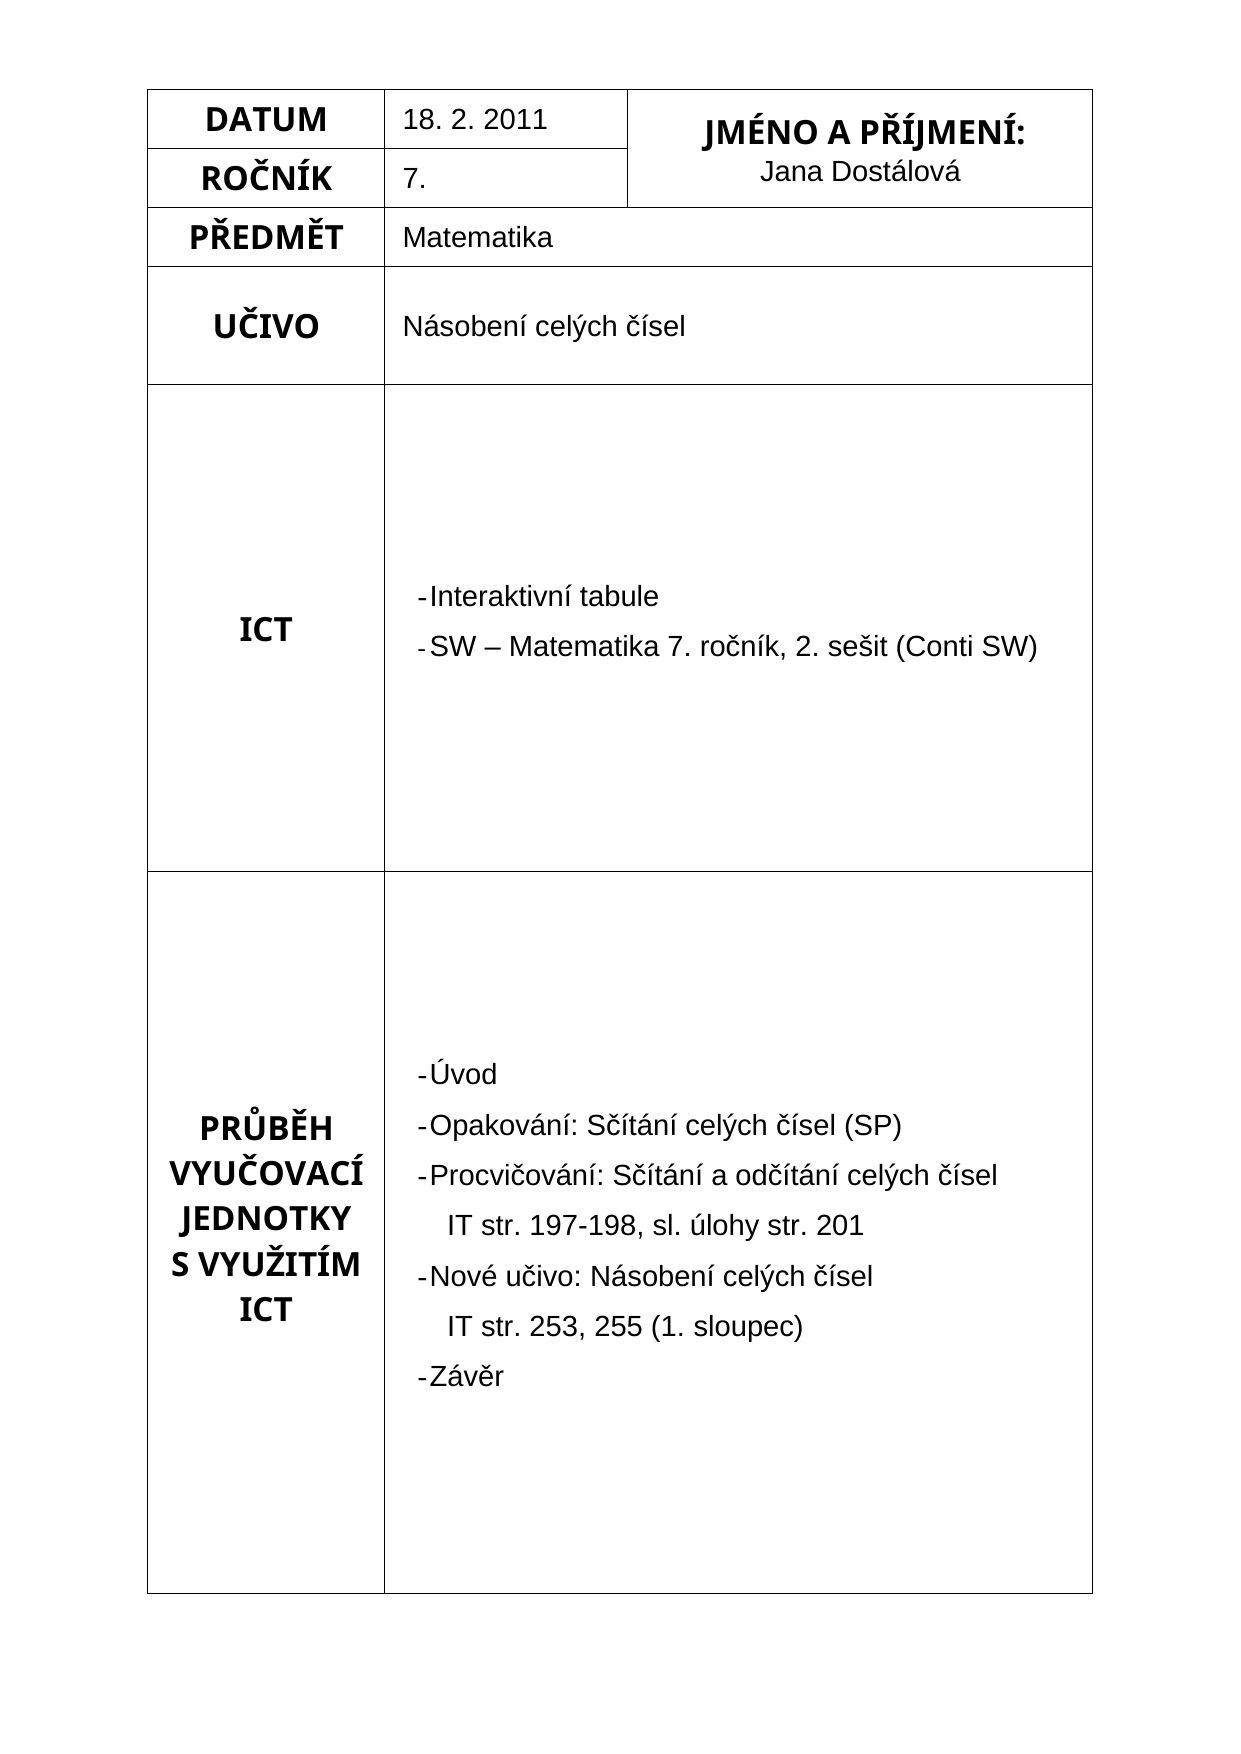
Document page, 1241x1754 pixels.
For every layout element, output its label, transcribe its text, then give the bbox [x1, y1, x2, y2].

table_header 18. 2. 2011 [385, 90, 627, 148]
table_cell Interaktivní tabule SW – Matematika 7. ročník, 2. sešit (Conti SW) [385, 385, 1092, 871]
table_header JMÉNO A PŘÍJMENÍ: Jana Dostálová [628, 90, 1092, 207]
table_cell 7. [385, 149, 627, 207]
table_cell PŘEDMĚT [148, 208, 384, 266]
table_cell Matematika [385, 208, 1092, 266]
table_cell Úvod Opakování: Sčítání celých čísel (SP) Procvičování: Sčítání a odčítání celých čísel IT str. 197-198, sl. úlohy str. 201 Nové učivo: Násobení celých čísel IT str. 253, 255 (1. sloupec) Závěr [385, 872, 1092, 1592]
table_cell ICT [148, 385, 384, 871]
table_header DATUM [148, 90, 384, 148]
table_cell Násobení celých čísel [385, 267, 1092, 384]
table_cell ROČNÍK [148, 149, 384, 207]
table_cell UČIVO [148, 267, 384, 384]
table_cell PRŮBĚH VYUČOVACÍ JEDNOTKY S VYUŽITÍM ICT [148, 872, 384, 1592]
